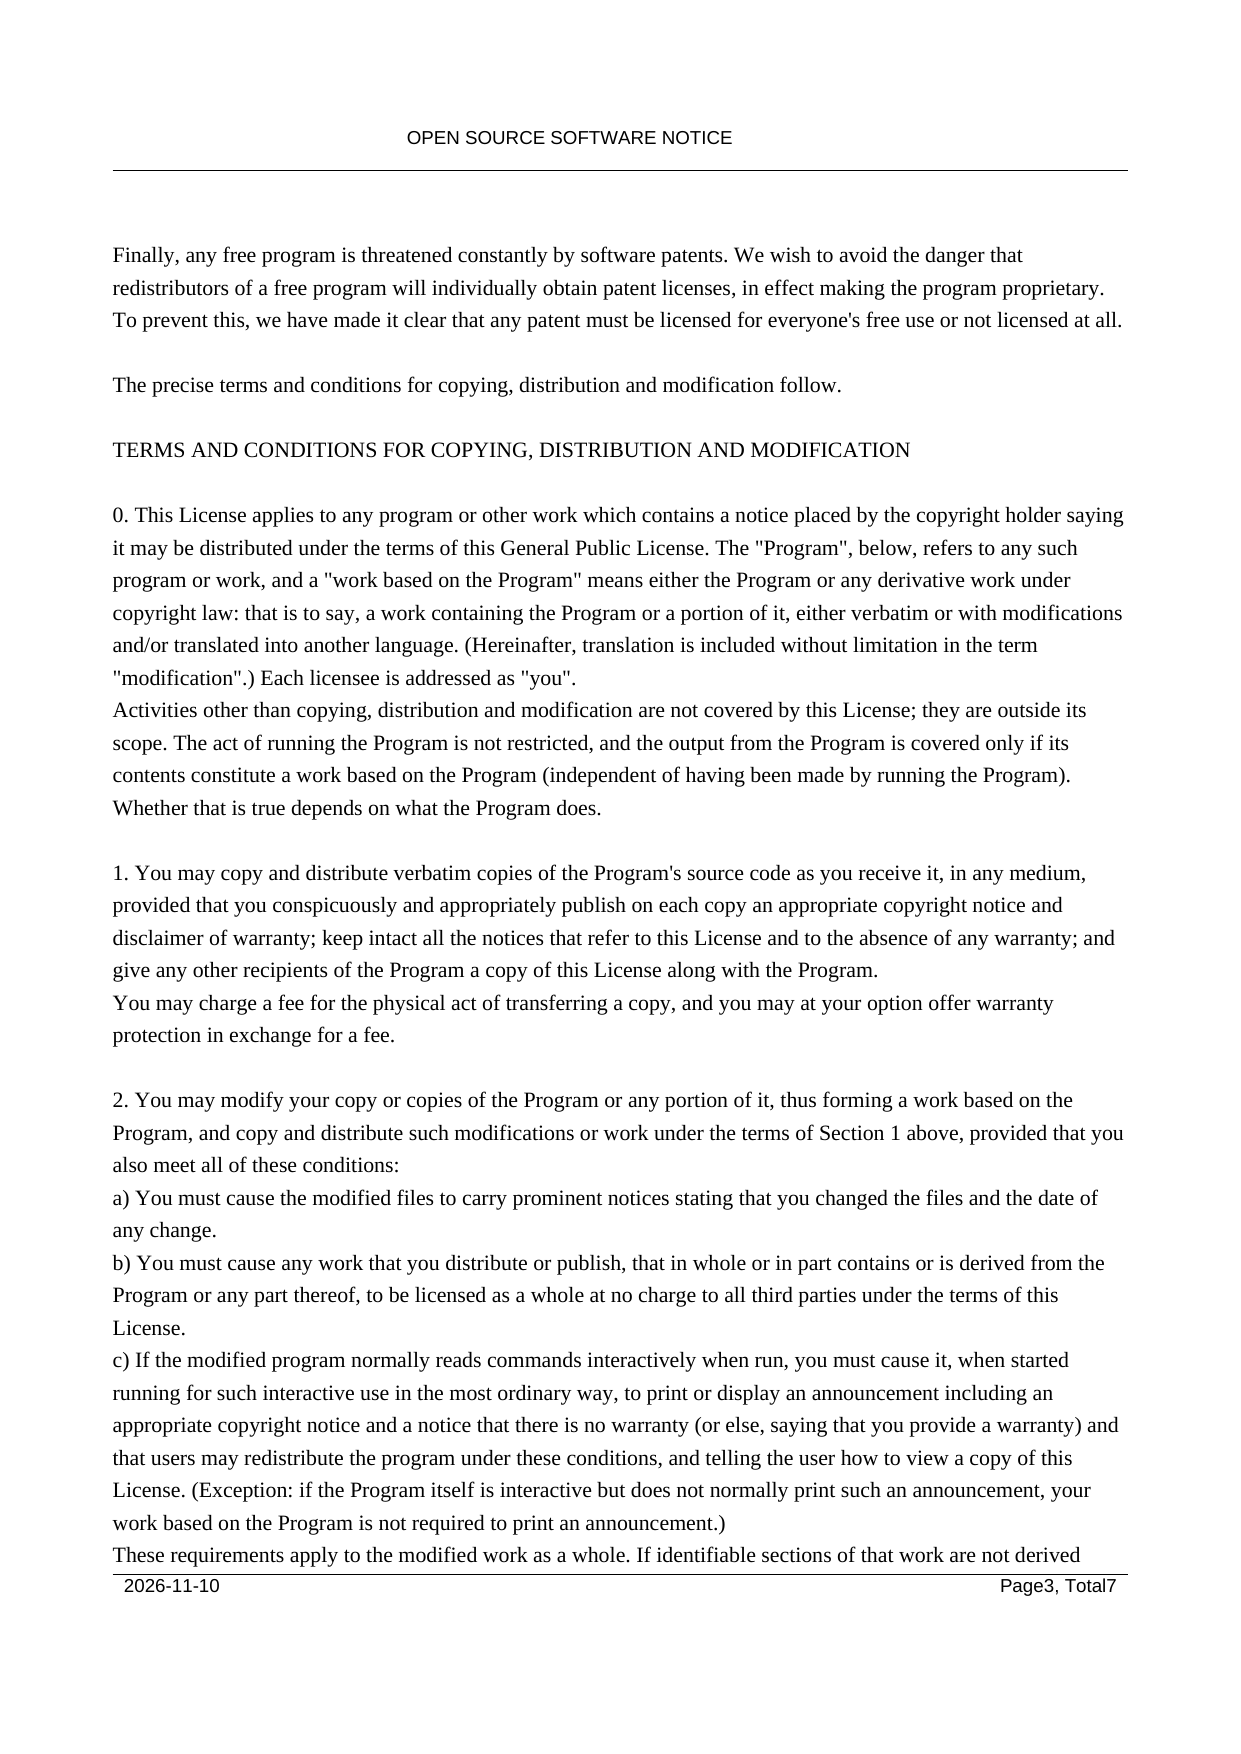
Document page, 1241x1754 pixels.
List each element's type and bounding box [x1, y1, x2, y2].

text [112, 206, 1128, 1571]
